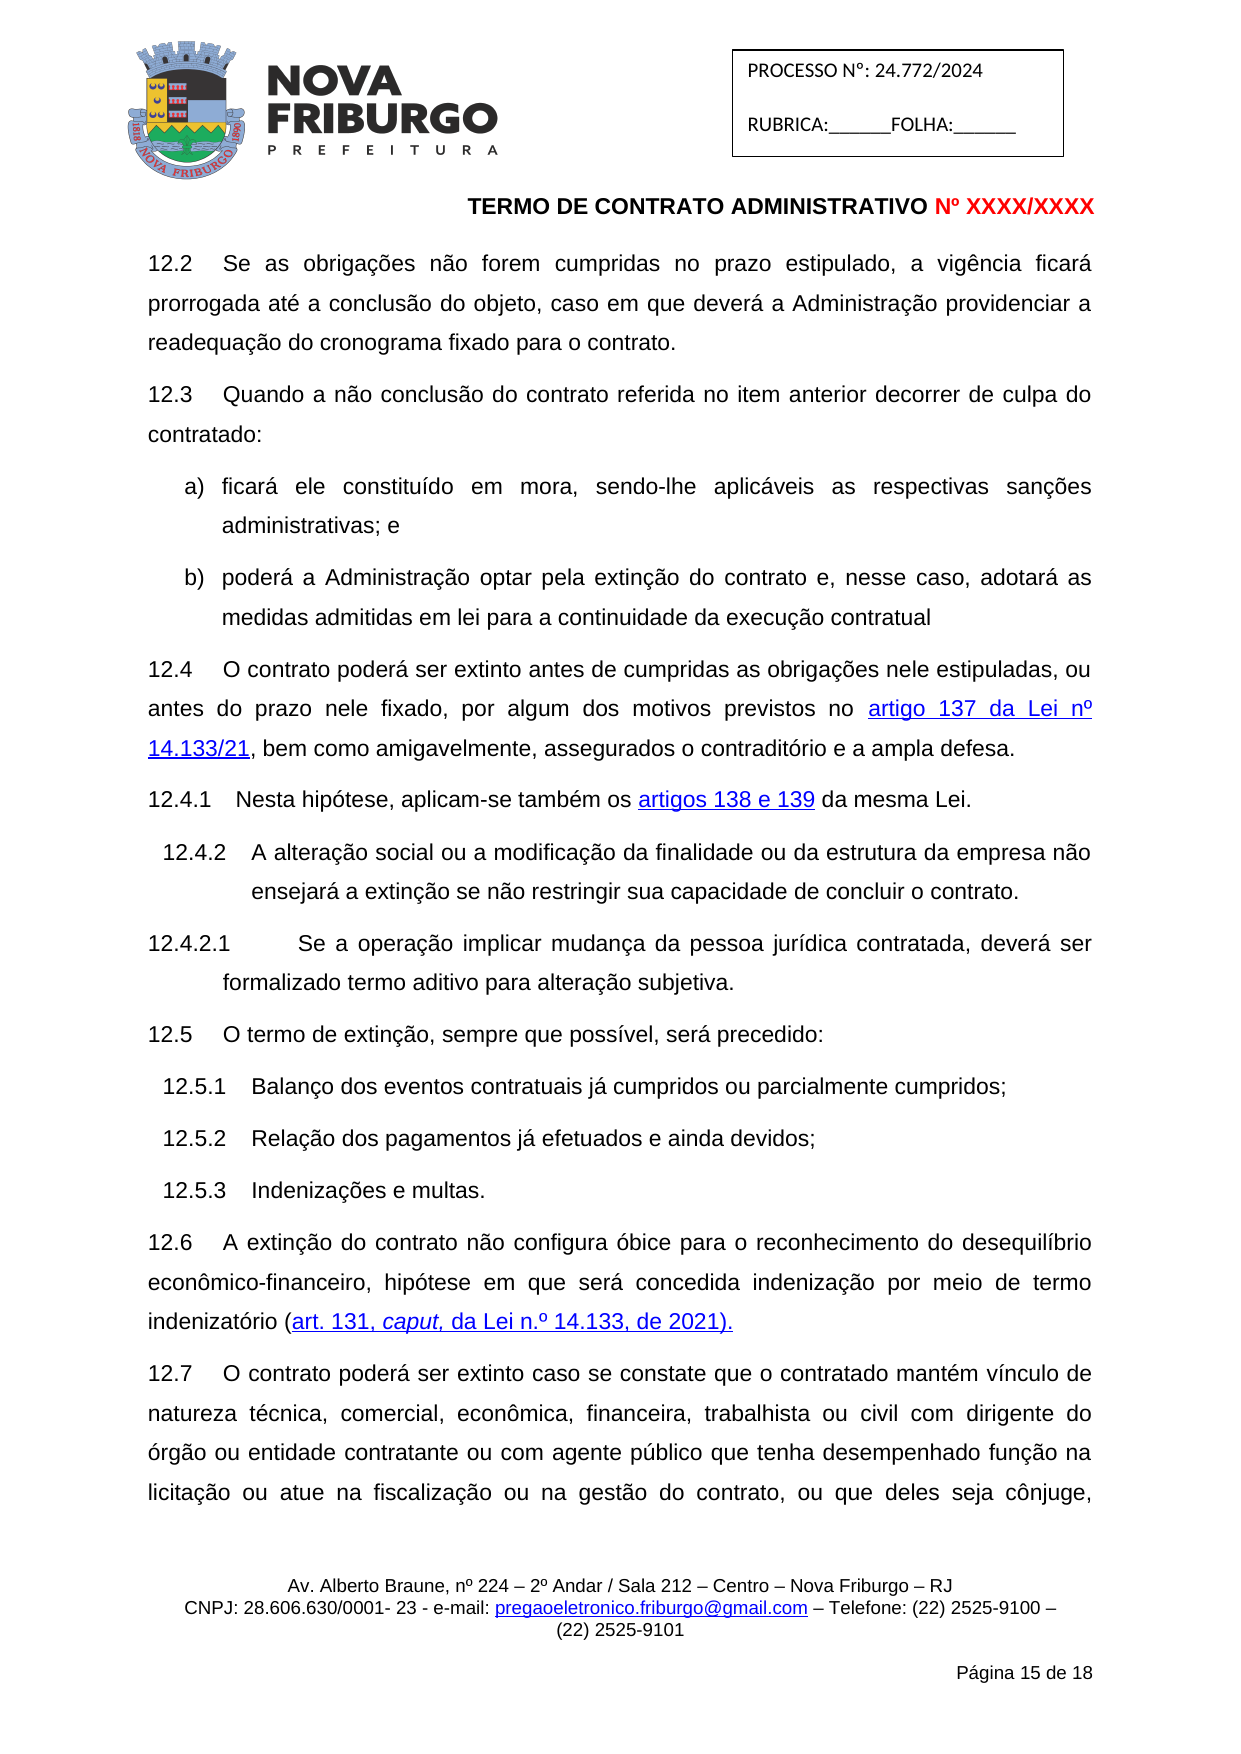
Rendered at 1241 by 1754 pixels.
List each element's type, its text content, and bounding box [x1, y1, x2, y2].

picture [114, 35, 511, 181]
list Se as obrigações não forem cumpridas no prazo estipulado, a vigência ficará prorrogada até a conclusão do objeto, caso em que deverá a Administração providenciar a readequação do cronograma fixado para o contrato. [148, 250, 1092, 356]
list O contrato poderá ser extinto antes de cumpridas as obrigações nele estipuladas, ou antes do prazo nele fixado, por algum dos motivos previstos no artigo 137 da Lei nº 14.133/21, bem como amigavelmente, assegurados o contraditório e a ampla defesa. [148, 656, 1092, 761]
list poderá a Administração optar pela extinção do contrato e, nesse caso, adotará as medidas admitidas em lei para a continuidade da execução contratual [184, 564, 1092, 630]
list A alteração social ou a modificação da finalidade ou da estrutura da empresa não ensejará a extinção se não restringir sua capacidade de concluir o contrato. [162, 838, 1092, 904]
list Se a operação implicar mudança da pessoa jurídica contratada, deverá ser formalizado termo aditivo para alteração subjetiva. [148, 930, 1092, 996]
list ficará ele constituído em mora, sendo-lhe aplicáveis as respectivas sanções administrativas; e [184, 473, 1092, 538]
list Balanço dos eventos contratuais já cumpridos ou parcialmente cumpridos; [162, 1073, 1092, 1100]
list O termo de extinção, sempre que possível, será precedido: [148, 1021, 1092, 1048]
list Quando a não conclusão do contrato referida no item anterior decorrer de culpa do contratado: [148, 381, 1092, 447]
list Indenizações e multas. [162, 1177, 1092, 1204]
list Nesta hipótese, aplicam-se também os artigos 138 e 139 da mesma Lei. [148, 786, 1092, 813]
list A extinção do contrato não configura óbice para o reconhecimento do desequilíbrio econômico-financeiro, hipótese em que será concedida indenização por meio de termo indenizatório (art. 131, caput, da Lei n.º 14.133, de 2021). [148, 1229, 1092, 1334]
list Relação dos pagamentos já efetuados e ainda devidos; [162, 1125, 1092, 1152]
